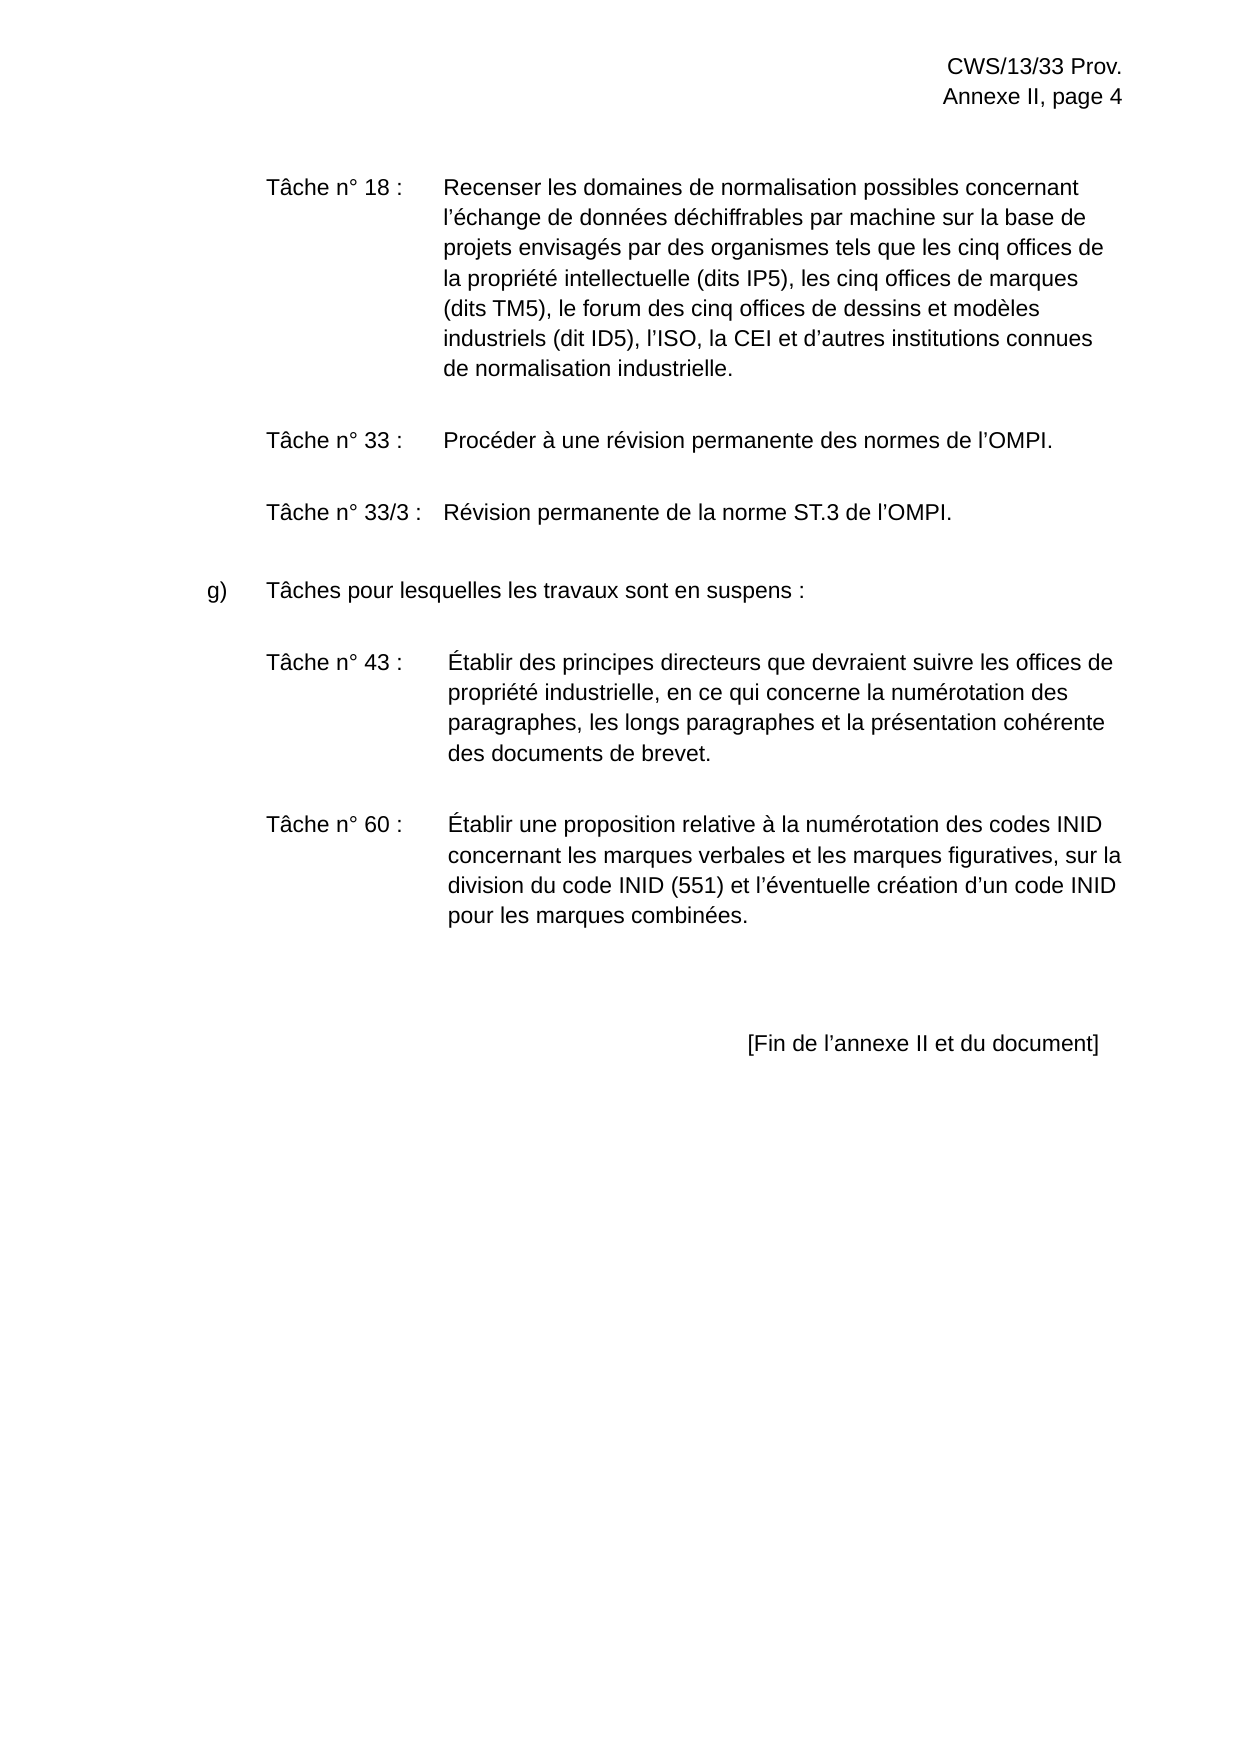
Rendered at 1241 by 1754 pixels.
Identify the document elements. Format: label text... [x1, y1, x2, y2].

text Tâche n° 33/3 : Révision permanente de la norme ST.3 de l’OMPI. [266, 499, 1122, 525]
text Tâche n° 33 : Procéder à une révision permanente des normes de l’OMPI. [266, 427, 1122, 453]
text [Fin de l’annexe II et du document] [724, 1030, 1122, 1057]
text Tâche n° 43 : Établir des principes directeurs que devraient suivre les offices de propriété industrielle, en ce qui concerne la numérotation des paragraphes, les longs paragraphes et la présentation cohérente des documents de brevet. [266, 649, 1122, 766]
text Tâche n° 18 : Recenser les domaines de normalisation possibles concernant l’échange de données déchiffrables par machine sur la base de projets envisagés par des organismes tels que les cinq offices de la propriété intellectuelle (dits IP5), les cinq offices de marques (dits TM5), le forum des cinq offices de dessins et modèles industriels (dit ID5), l’ISO, la CEI et d’autres institutions connues de normalisation industrielle. [266, 174, 1122, 382]
list Tâches pour lesquelles les travaux sont en suspens : [207, 577, 1122, 603]
text Tâche n° 60 : Établir une proposition relative à la numérotation des codes INID concernant les marques verbales et les marques figuratives, sur la division du code INID (551) et l’éventuelle création d’un code INID pour les marques combinées. [266, 811, 1122, 928]
